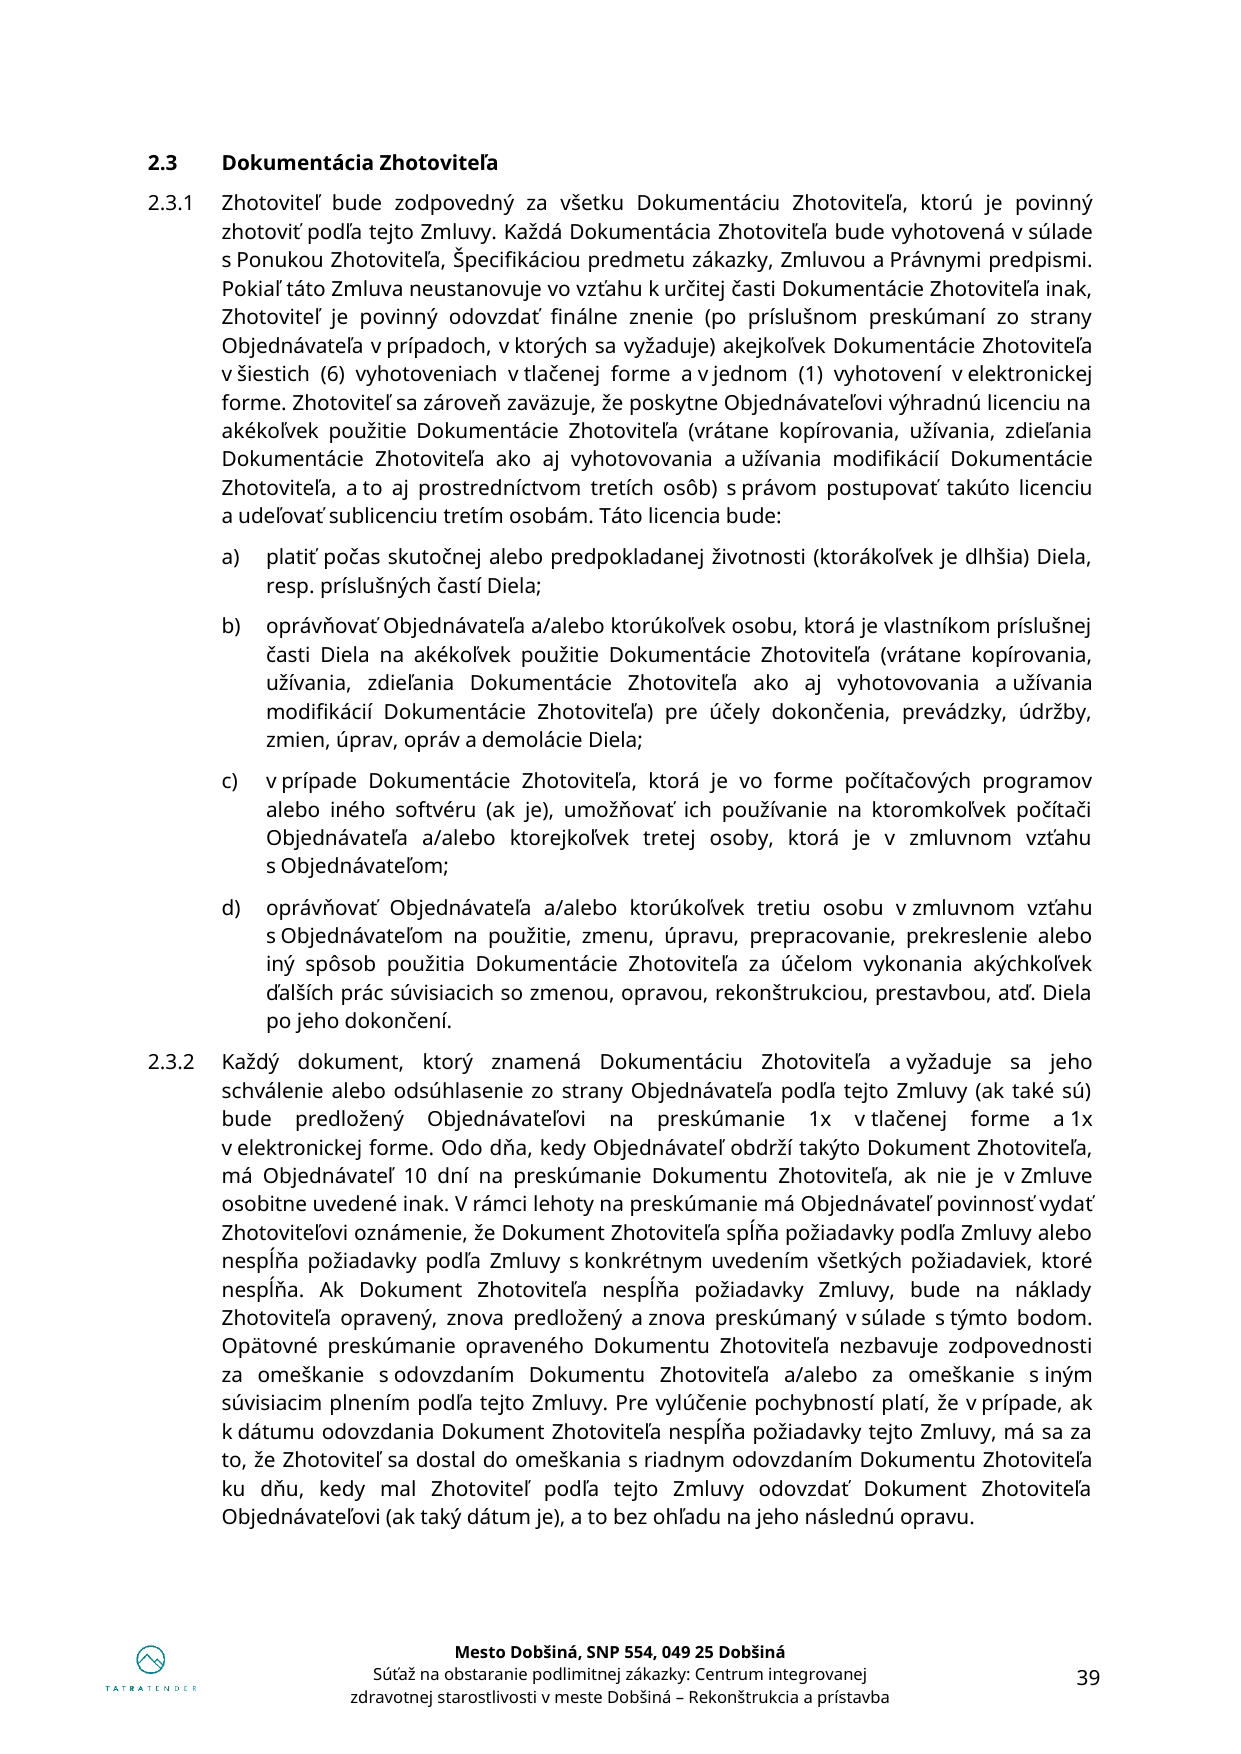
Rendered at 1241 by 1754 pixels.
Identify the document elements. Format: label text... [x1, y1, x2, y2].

list Dokumentácia Zhotoviteľa [148, 148, 1093, 176]
picture [84, 1621, 217, 1715]
list oprávňovať Objednávateľa a/alebo ktorúkoľvek osobu, ktorá je vlastníkom príslušnej časti Diela na akékoľvek použitie Dokumentácie Zhotoviteľa (vrátane kopírovania, užívania, zdieľania Dokumentácie Zhotoviteľa ako aj vyhotovovania a užívania modifikácií Dokumentácie Zhotoviteľa) pre účely dokončenia, prevádzky, údržby, zmien, úprav, opráv a demolácie Diela; [221, 612, 1093, 754]
list platiť počas skutočnej alebo predpokladanej životnosti (ktorákoľvek je dlhšia) Diela, resp. príslušných častí Diela; [221, 542, 1093, 599]
list Zhotoviteľ bude zodpovedný za všetku Dokumentáciu Zhotoviteľa, ktorú je povinný zhotoviť podľa tejto Zmluvy. Každá Dokumentácia Zhotoviteľa bude vyhotovená v súlade s Ponukou Zhotoviteľa, Špecifikáciou predmetu zákazky, Zmluvou a Právnymi predpismi. Pokiaľ táto Zmluva neustanovuje vo vzťahu k určitej časti Dokumentácie Zhotoviteľa inak, Zhotoviteľ je povinný odovzdať finálne znenie (po príslušnom preskúmaní zo strany Objednávateľa v prípadoch, v ktorých sa vyžaduje) akejkoľvek Dokumentácie Zhotoviteľa v šiestich (6) vyhotoveniach v tlačenej forme a v jednom (1) vyhotovení v elektronickej forme. Zhotoviteľ sa zároveň zaväzuje, že poskytne Objednávateľovi výhradnú licenciu na akékoľvek použitie Dokumentácie Zhotoviteľa (vrátane kopírovania, užívania, zdieľania Dokumentácie Zhotoviteľa ako aj vyhotovovania a užívania modifikácií Dokumentácie Zhotoviteľa, a to aj prostredníctvom tretích osôb) s právom postupovať takúto licenciu a udeľovať sublicenciu tretím osobám. Táto licencia bude: [148, 188, 1093, 530]
list v prípade Dokumentácie Zhotoviteľa, ktorá je vo forme počítačových programov alebo iného softvéru (ak je), umožňovať ich používanie na ktoromkoľvek počítači Objednávateľa a/alebo ktorejkoľvek tretej osoby, ktorá je v zmluvnom vzťahu s Objednávateľom; [221, 766, 1093, 880]
list Každý dokument, ktorý znamená Dokumentáciu Zhotoviteľa a vyžaduje sa jeho schválenie alebo odsúhlasenie zo strany Objednávateľa podľa tejto Zmluvy (ak také sú) bude predložený Objednávateľovi na preskúmanie 1x v tlačenej forme a 1x v elektronickej forme. Odo dňa, kedy Objednávateľ obdrží takýto Dokument Zhotoviteľa, má Objednávateľ 10 dní na preskúmanie Dokumentu Zhotoviteľa, ak nie je v Zmluve osobitne uvedené inak. V rámci lehoty na preskúmanie má Objednávateľ povinnosť vydať Zhotoviteľovi oznámenie, že Dokument Zhotoviteľa spĺňa požiadavky podľa Zmluvy alebo nespĺňa požiadavky podľa Zmluvy s konkrétnym uvedením všetkých požiadaviek, ktoré nespĺňa. Ak Dokument Zhotoviteľa nespĺňa požiadavky Zmluvy, bude na náklady Zhotoviteľa opravený, znova predložený a znova preskúmaný v súlade s týmto bodom. Opätovné preskúmanie opraveného Dokumentu Zhotoviteľa nezbavuje zodpovednosti za omeškanie s odovzdaním Dokumentu Zhotoviteľa a/alebo za omeškanie s iným súvisiacim plnením podľa tejto Zmluvy. Pre vylúčenie pochybností platí, že v prípade, ak k dátumu odovzdania Dokument Zhotoviteľa nespĺňa požiadavky tejto Zmluvy, má sa za to, že Zhotoviteľ sa dostal do omeškania s riadnym odovzdaním Dokumentu Zhotoviteľa ku dňu, kedy mal Zhotoviteľ podľa tejto Zmluvy odovzdať Dokument Zhotoviteľa Objednávateľovi (ak taký dátum je), a to bez ohľadu na jeho následnú opravu. [148, 1047, 1093, 1531]
list oprávňovať Objednávateľa a/alebo ktorúkoľvek tretiu osobu v zmluvnom vzťahu s Objednávateľom na použitie, zmenu, úpravu, prepracovanie, prekreslenie alebo iný spôsob použitia Dokumentácie Zhotoviteľa za účelom vykonania akýchkoľvek ďalších prác súvisiacich so zmenou, opravou, rekonštrukciou, prestavbou, atď. Diela po jeho dokončení. [221, 893, 1093, 1035]
